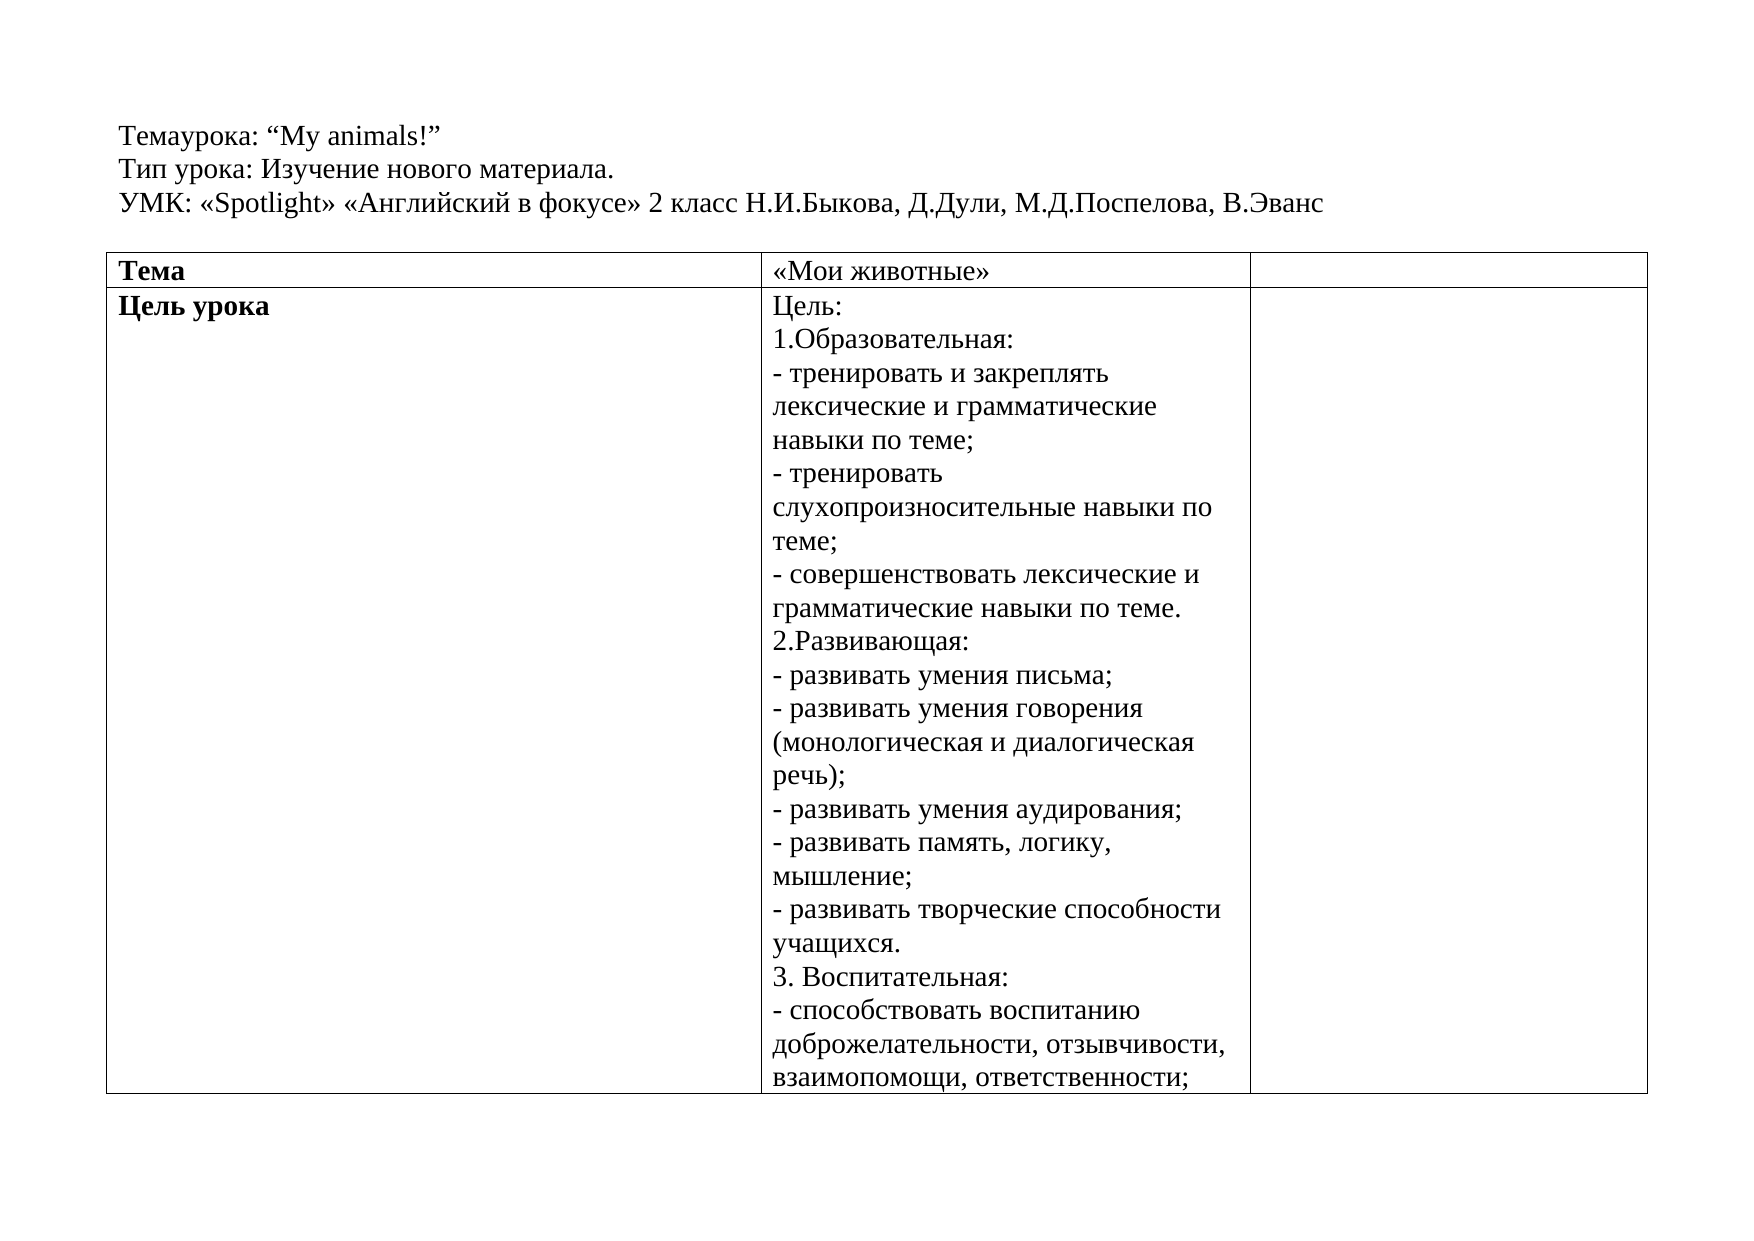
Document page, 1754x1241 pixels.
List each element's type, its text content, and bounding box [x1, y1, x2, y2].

table_header Тема [107, 253, 761, 287]
table_header «Мои животные» [762, 253, 1250, 287]
table_cell [1251, 288, 1647, 1093]
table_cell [762, 288, 1250, 1093]
text Темаурока: “My animals!” [118, 118, 1636, 152]
text Тип урока: Изучение нового материала. [118, 152, 1636, 185]
table_header [1251, 253, 1647, 287]
table_cell Цель урока [107, 288, 761, 1093]
text УМК: «Spotlight» «Английский в фокусе» 2 класс Н.И.Быкова, Д.Дули, М.Д.Поспелова, В.Эванс [118, 185, 1636, 219]
